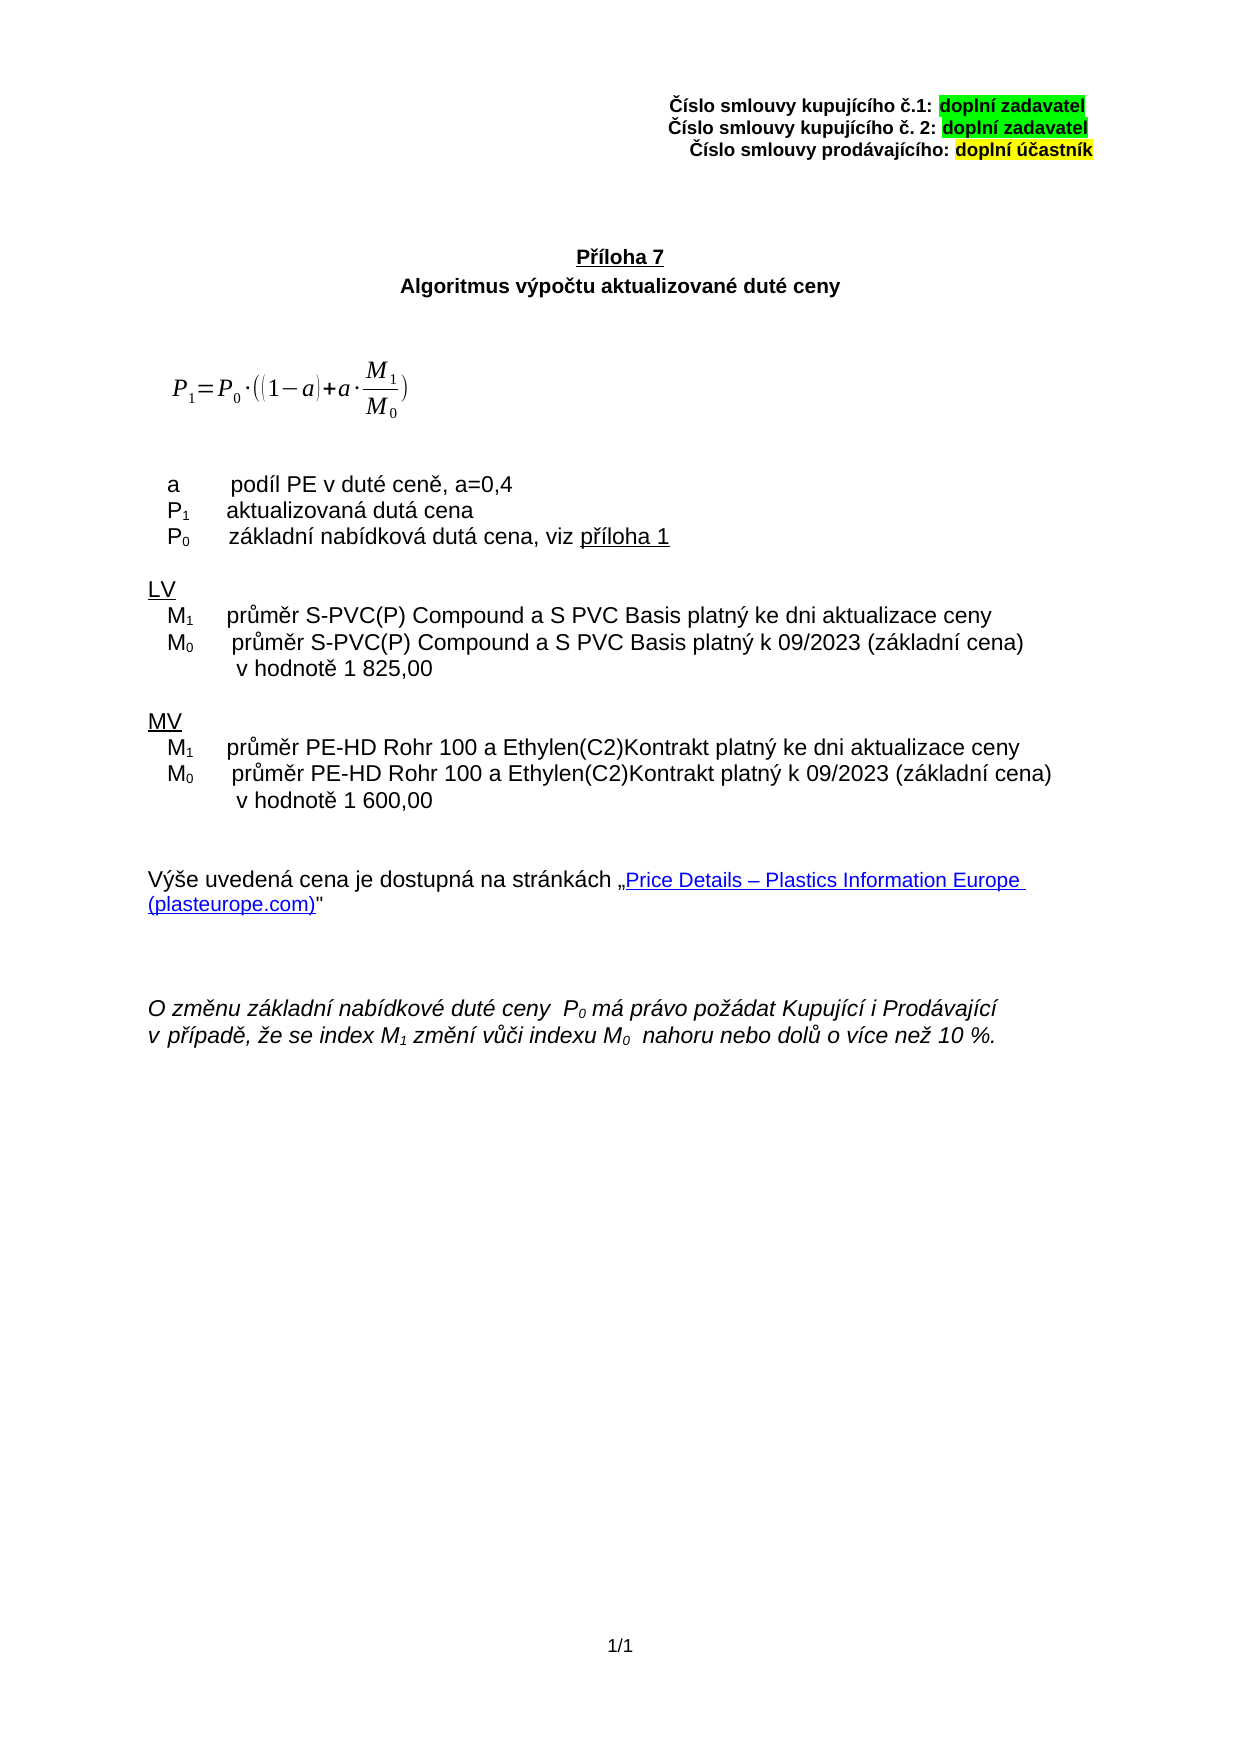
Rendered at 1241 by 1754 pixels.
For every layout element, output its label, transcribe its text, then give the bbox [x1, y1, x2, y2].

text M1 průměr PE-HD Rohr 100 a Ethylen(C2)Kontrakt platný ke dni aktualizace ceny [148, 734, 1093, 760]
text P0 základní nabídková dutá cena, viz příloha 1 [148, 523, 1093, 549]
text M0 průměr S-PVC(P) Compound a S PVC Basis platný k 09/2023 (základní cena) v hodnotě 1 825,00 [148, 629, 1093, 681]
text O změnu základní nabídkové duté ceny P0 má právo požádat Kupující i Prodávající v případě, že se index M1 změní vůči indexu M0 nahoru nebo dolů o více než 10 %. [148, 995, 1093, 1048]
text M0 průměr PE-HD Rohr 100 a Ethylen(C2)Kontrakt platný k 09/2023 (základní cena) v hodnotě 1 600,00 [148, 760, 1093, 813]
text LV [148, 576, 1093, 602]
text a podíl PE v duté ceně, a=0,4 [148, 471, 1093, 497]
text MV [148, 708, 1093, 734]
text Příloha 7 [148, 239, 1093, 269]
text Algoritmus výpočtu aktualizované duté ceny [148, 269, 1093, 298]
text P1 aktualizovaná dutá cena [148, 497, 1093, 523]
text M1 průměr S-PVC(P) Compound a S PVC Basis platný ke dni aktualizace ceny [148, 602, 1093, 629]
text Výše uvedená cena je dostupná na stránkách „Price Details – Plastics Information Europe (plasteurope.com)" [148, 866, 1093, 916]
